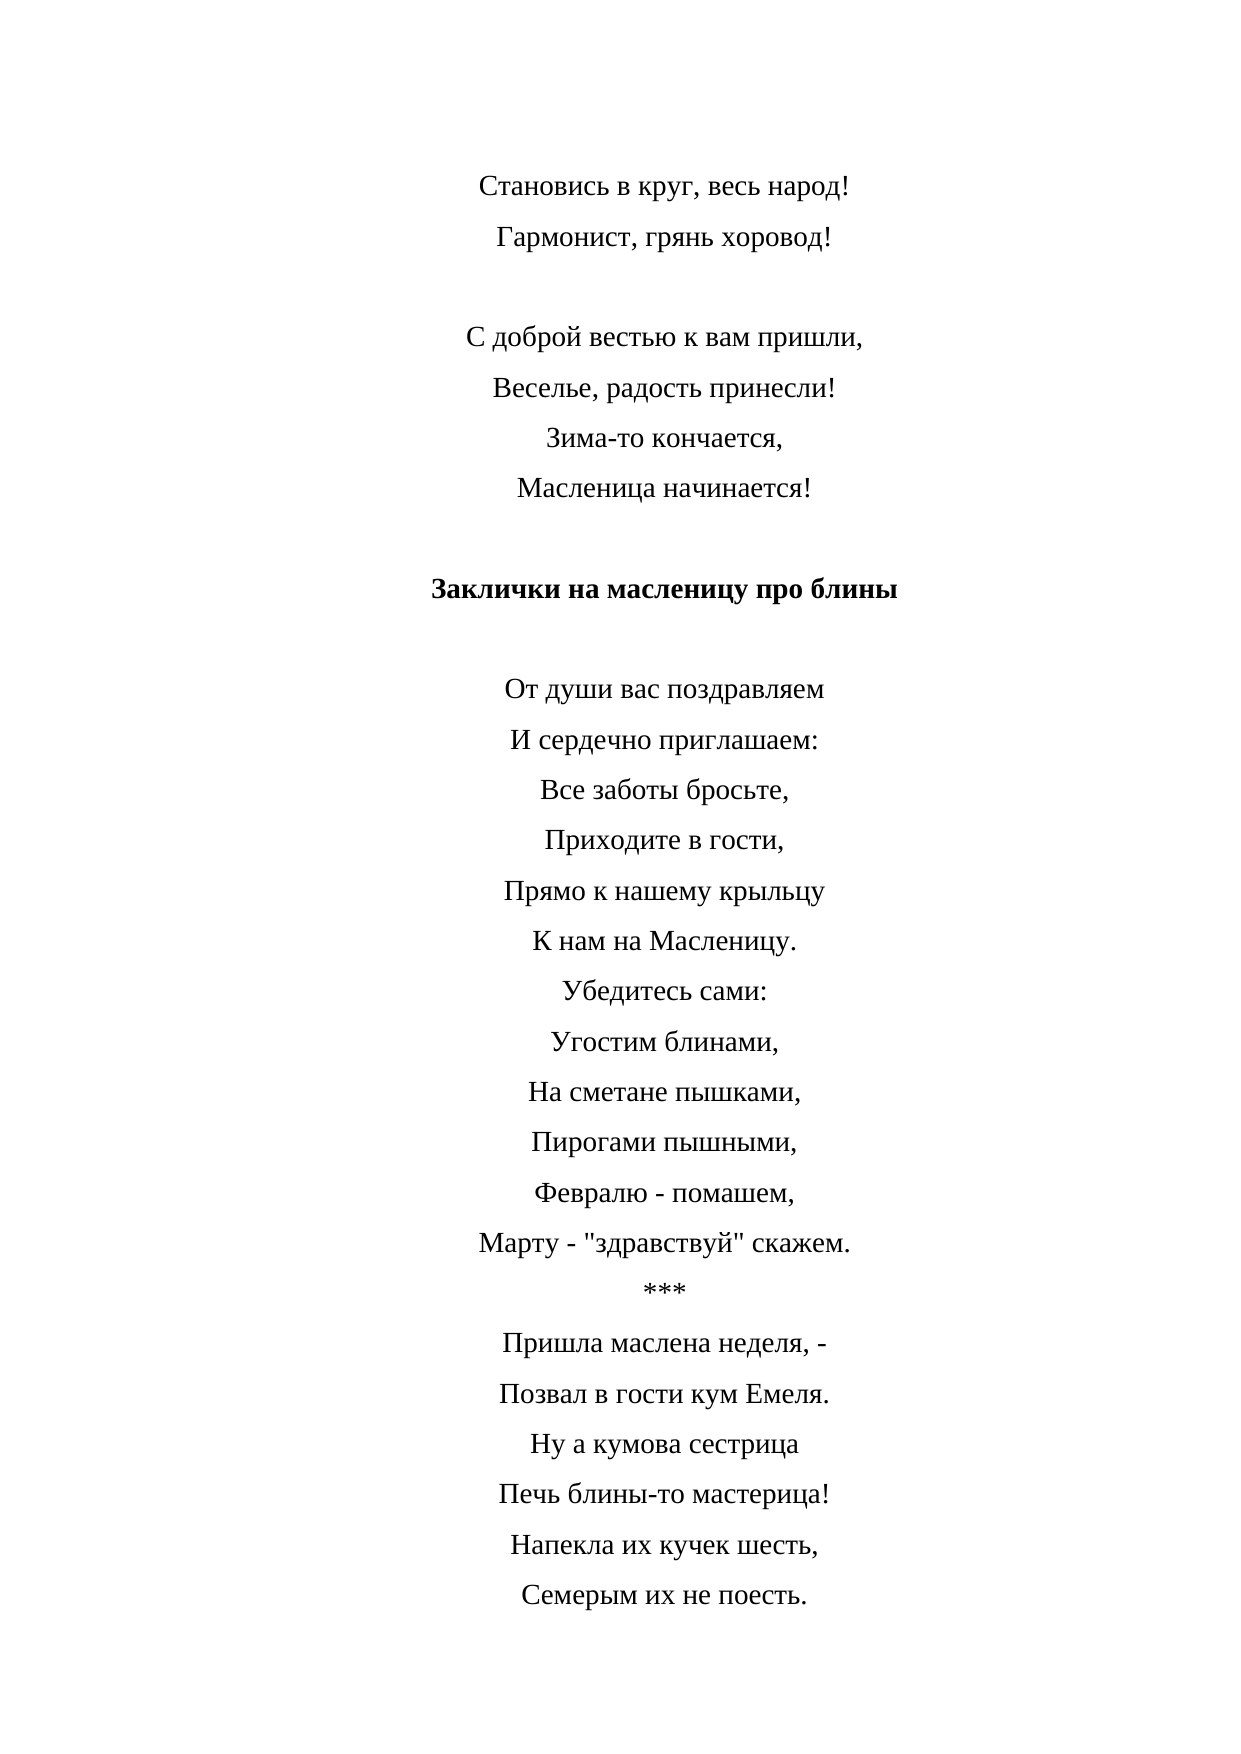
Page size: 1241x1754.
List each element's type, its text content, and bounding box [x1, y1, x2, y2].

text Гармонист, грянь хоровод! [177, 219, 1152, 252]
text Пирогами пышными, [177, 1124, 1152, 1158]
text Масленица начинается! [177, 470, 1152, 504]
text Печь блины-то мастерица! [177, 1477, 1152, 1510]
text К нам на Масленицу. [177, 923, 1152, 957]
text Все заботы бросьте, [177, 772, 1152, 806]
text С доброй вестью к вам пришли, [177, 319, 1152, 353]
text Приходите в гости, [177, 822, 1152, 856]
text Становись в круг, весь народ! [177, 168, 1152, 202]
text Прямо к нашему крыльцу [177, 873, 1152, 906]
text Семерым их не поесть. [177, 1577, 1152, 1611]
text *** [177, 1275, 1152, 1309]
text И сердечно приглашаем: [177, 722, 1152, 755]
text От души вас поздравляем [177, 672, 1152, 705]
text Марту - "здравствуй" скажем. [177, 1225, 1152, 1258]
text Февралю - помашем, [177, 1175, 1152, 1208]
text Убедитесь сами: [177, 973, 1152, 1007]
text Заклички на масленицу про блины [177, 571, 1152, 604]
text Веселье, радость принесли! [177, 370, 1152, 403]
text Угостим блинами, [177, 1024, 1152, 1057]
text Напекла их кучек шесть, [177, 1527, 1152, 1560]
text На сметане пышками, [177, 1074, 1152, 1108]
text Пришла маслена неделя, - [177, 1326, 1152, 1359]
text Зима-то кончается, [177, 420, 1152, 453]
text Позвал в гости кум Емеля. [177, 1376, 1152, 1409]
text Ну а кумова сестрица [177, 1426, 1152, 1460]
